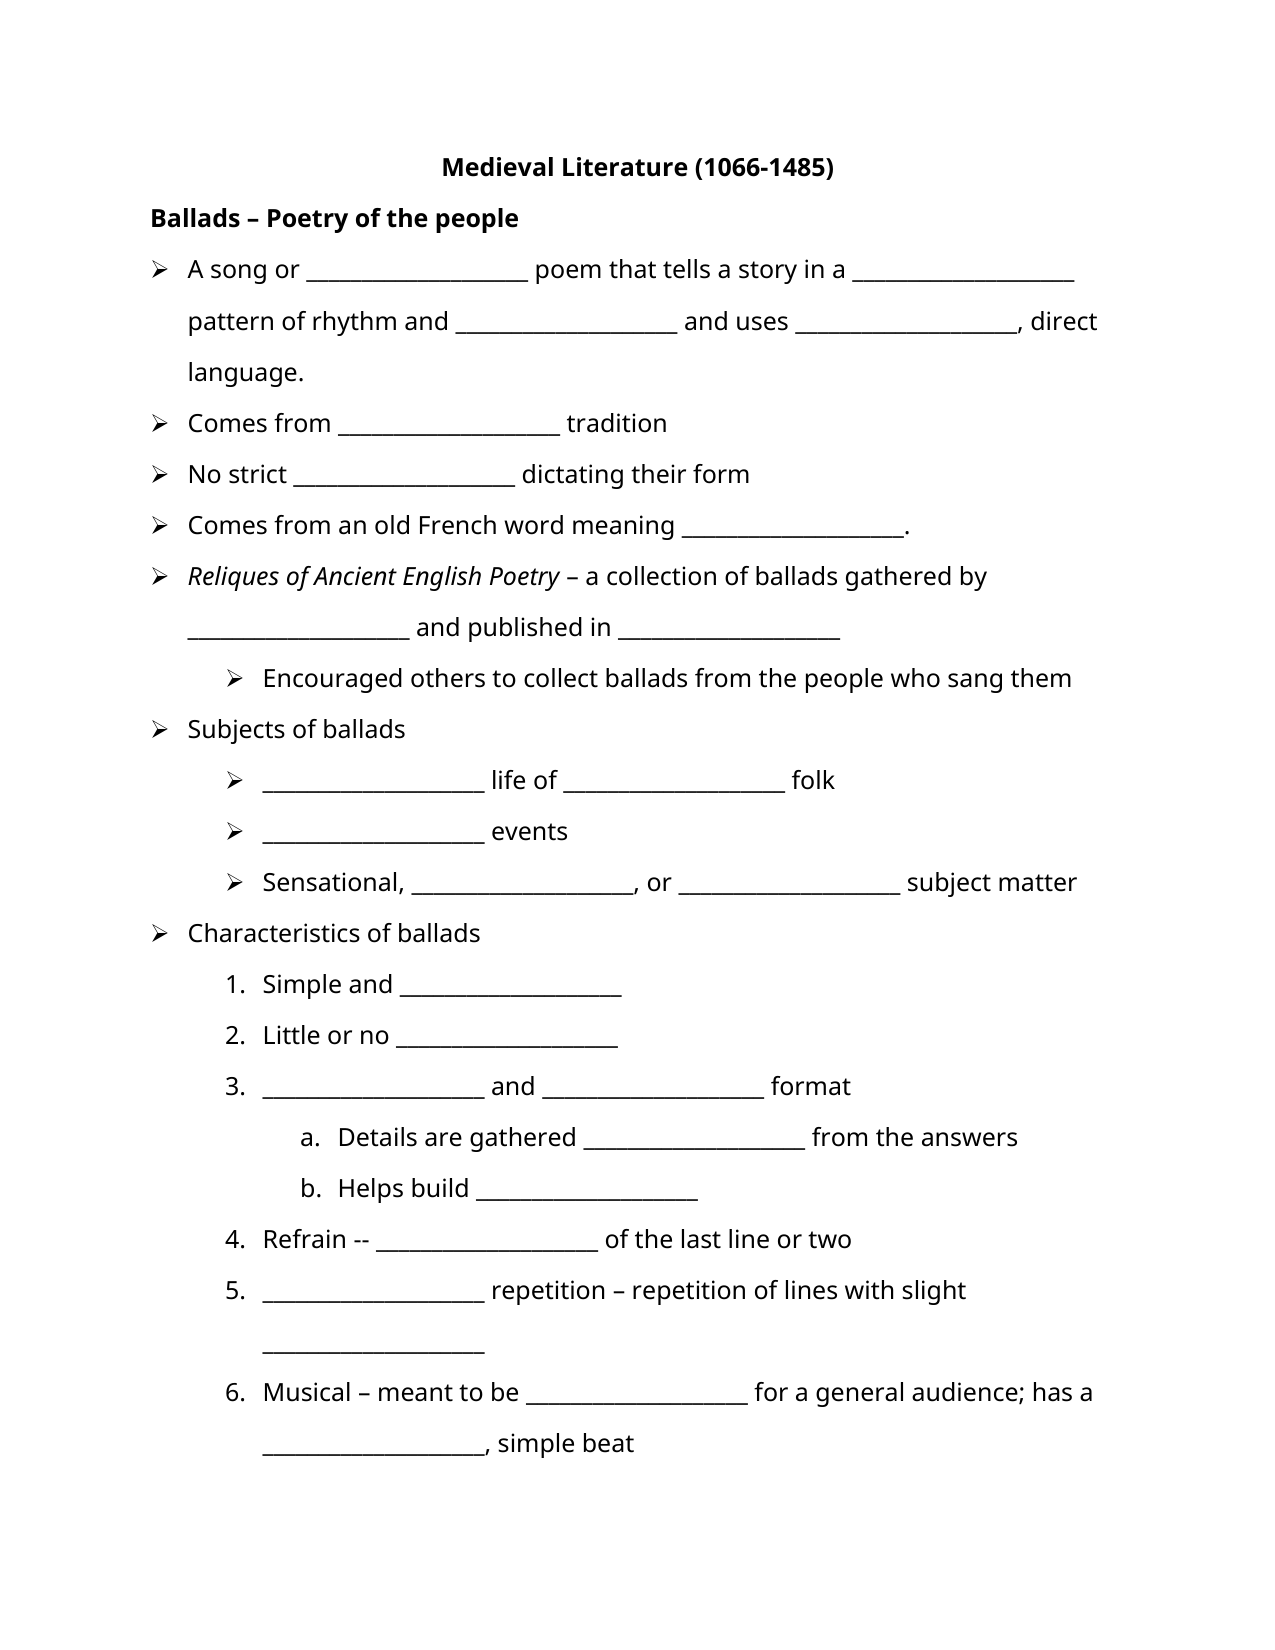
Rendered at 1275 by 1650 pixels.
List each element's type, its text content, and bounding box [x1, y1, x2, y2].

text Ballads – Poetry of the people [150, 201, 1125, 235]
text Medieval Literature (1066-1485) [150, 150, 1125, 184]
list A song or ____________________ poem that tells a story in a ____________________ pattern of rhythm and ____________________ and uses ____________________, direct language. [150, 252, 1125, 388]
list Helps build ____________________ [300, 1171, 1125, 1205]
list Details are gathered ____________________ from the answers [300, 1120, 1125, 1154]
list ____________________ repetition – repetition of lines with slight ____________________ [225, 1273, 1125, 1358]
list Comes from an old French word meaning ____________________. [150, 507, 1125, 541]
list Comes from ____________________ tradition [150, 405, 1125, 439]
list ____________________ and ____________________ format [225, 1069, 1125, 1103]
list Subjects of ballads [150, 711, 1125, 746]
list ____________________ events [225, 813, 1125, 848]
list Sensational, ____________________, or ____________________ subject matter [225, 864, 1125, 899]
list Reliques of Ancient English Poetry – a collection of ballads gathered by ____________________ and published in ____________________ [150, 558, 1125, 643]
list Simple and ____________________ [225, 967, 1125, 1001]
list No strict ____________________ dictating their form [150, 456, 1125, 490]
list Refrain -- ____________________ of the last line or two [225, 1222, 1125, 1256]
list Little or no ____________________ [225, 1018, 1125, 1052]
list Encouraged others to collect ballads from the people who sang them [225, 660, 1125, 694]
list Musical – meant to be ____________________ for a general audience; has a ____________________, simple beat [225, 1375, 1125, 1460]
list Characteristics of ballads [150, 916, 1125, 950]
list ____________________ life of ____________________ folk [225, 762, 1125, 797]
